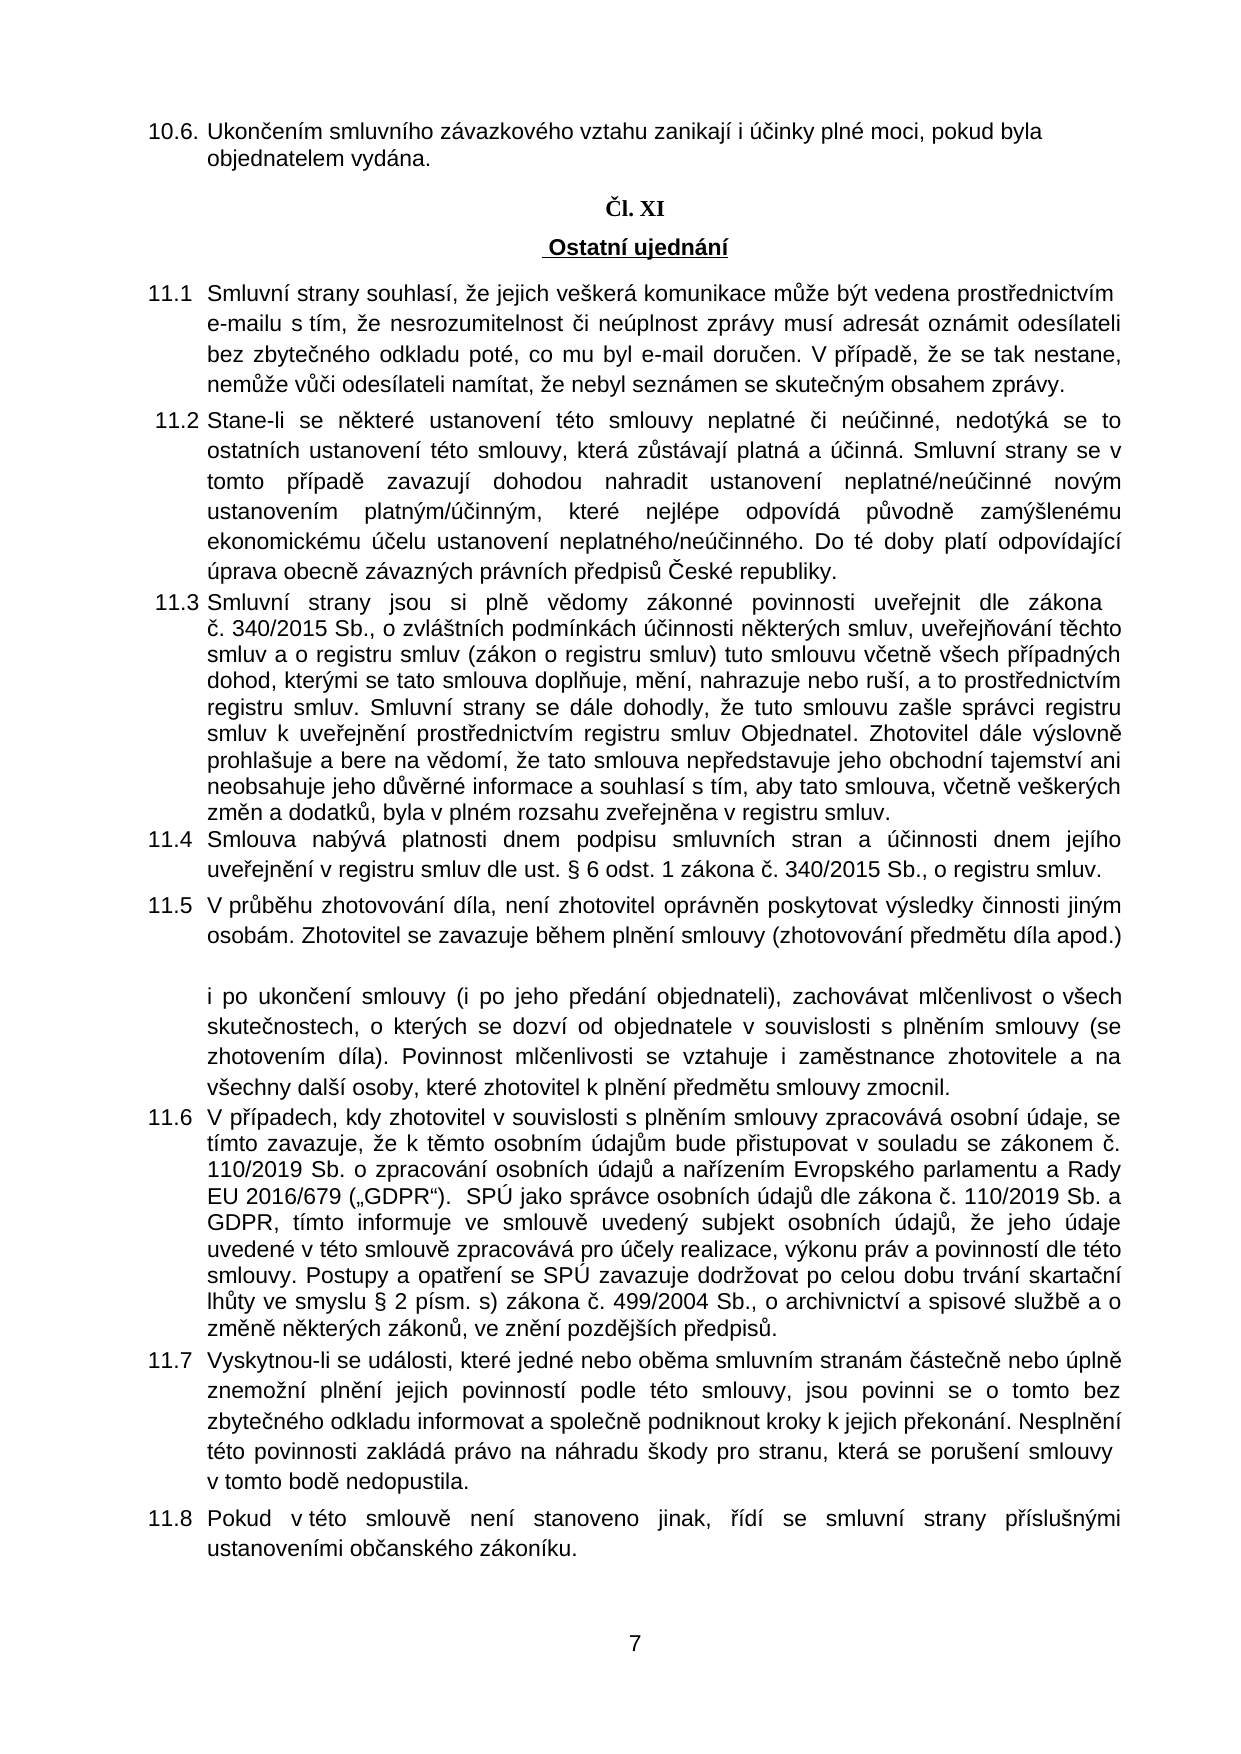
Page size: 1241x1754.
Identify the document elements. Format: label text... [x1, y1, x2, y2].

subtitle Čl. XI [148, 195, 1122, 221]
list V průběhu zhotovování díla, není zhotovitel oprávněn poskytovat výsledky činnosti jiným osobám. Zhotovitel se zavazuje během plnění smlouvy (zhotovování předmětu díla apod.) i po ukončení smlouvy (i po jeho předání objednateli), zachovávat mlčenlivost o všech skutečnostech, o kterých se dozví od objednatele v souvislosti s plněním smlouvy (se zhotovením díla). Povinnost mlčenlivosti se vztahuje i zaměstnance zhotovitele a na všechny další osoby, které zhotovitel k plnění předmětu smlouvy zmocnil. [148, 892, 1122, 1100]
list Smluvní strany jsou si plně vědomy zákonné povinnosti uveřejnit dle zákona č. 340/2015 Sb., o zvláštních podmínkách účinnosti některých smluv, uveřejňování těchto smluv a o registru smluv (zákon o registru smluv) tuto smlouvu včetně všech případných dohod, kterými se tato smlouva doplňuje, mění, nahrazuje nebo ruší, a to prostřednictvím registru smluv. Smluvní strany se dále dohodly, že tuto smlouvu zašle správci registru smluv k uveřejnění prostřednictvím registru smluv Objednatel. Zhotovitel dále výslovně prohlašuje a bere na vědomí, že tato smlouva nepředstavuje jeho obchodní tajemství ani neobsahuje jeho důvěrné informace a souhlasí s tím, aby tato smlouva, včetně veškerých změn a dodatků, byla v plném rozsahu zveřejněna v registru smluv. [154, 588, 1122, 826]
list Smluvní strany souhlasí, že jejich veškerá komunikace může být vedena prostřednictvím e-mailu s tím, že nesrozumitelnost či neúplnost zprávy musí adresát oznámit odesílateli bez zbytečného odkladu poté, co mu byl e-mail doručen. V případě, že se tak nestane, nemůže vůči odesílateli namítat, že nebyl seznámen se skutečným obsahem zprávy. [148, 280, 1122, 397]
list V případech, kdy zhotovitel v souvislosti s plněním smlouvy zpracovává osobní údaje, se tímto zavazuje, že k těmto osobním údajům bude přistupovat v souladu se zákonem č. 110/2019 Sb. o zpracování osobních údajů a nařízením Evropského parlamentu a Rady EU 2016/679 („GDPR“). SPÚ jako správce osobních údajů dle zákona č. 110/2019 Sb. a GDPR, tímto informuje ve smlouvě uvedený subjekt osobních údajů, že jeho údaje uvedené v této smlouvě zpracovává pro účely realizace, výkonu práv a povinností dle této smlouvy. Postupy a opatření se SPÚ zavazuje dodržovat po celou dobu trvání skartační lhůty ve smyslu § 2 písm. s) zákona č. 499/2004 Sb., o archivnictví a spisové službě a o změně některých zákonů, ve znění pozdějších předpisů. [148, 1104, 1122, 1341]
list Vyskytnou-li se události, které jedné nebo oběma smluvním stranám částečně nebo úplně znemožní plnění jejich povinností podle této smlouvy, jsou povinni se o tomto bez zbytečného odkladu informovat a společně podniknout kroky k jejich překonání. Nesplnění této povinnosti zakládá právo na náhradu škody pro stranu, která se porušení smlouvy v tomto bodě nedopustila. [148, 1347, 1122, 1494]
list Smlouva nabývá platnosti dnem podpisu smluvních stran a účinnosti dnem jejího uveřejnění v registru smluv dle ust. § 6 odst. 1 zákona č. 340/2015 Sb., o registru smluv. [148, 826, 1122, 882]
list Pokud v této smlouvě není stanoveno jinak, řídí se smluvní strany příslušnými ustanoveními občanského zákoníku. [148, 1504, 1122, 1561]
subtitle Ostatní ujednání [148, 234, 1122, 261]
list Ukončením smluvního závazkového vztahu zanikají i účinky plné moci, pokud byla objednatelem vydána. [148, 118, 1122, 171]
list Stane-li se některé ustanovení této smlouvy neplatné či neúčinné, nedotýká se to ostatních ustanovení této smlouvy, která zůstávají platná a účinná. Smluvní strany se v tomto případě zavazují dohodou nahradit ustanovení neplatné/neúčinné novým ustanovením platným/účinným, které nejlépe odpovídá původně zamýšlenému ekonomickému účelu ustanovení neplatného/neúčinného. Do té doby platí odpovídající úprava obecně závazných právních předpisů České republiky. [154, 407, 1122, 584]
